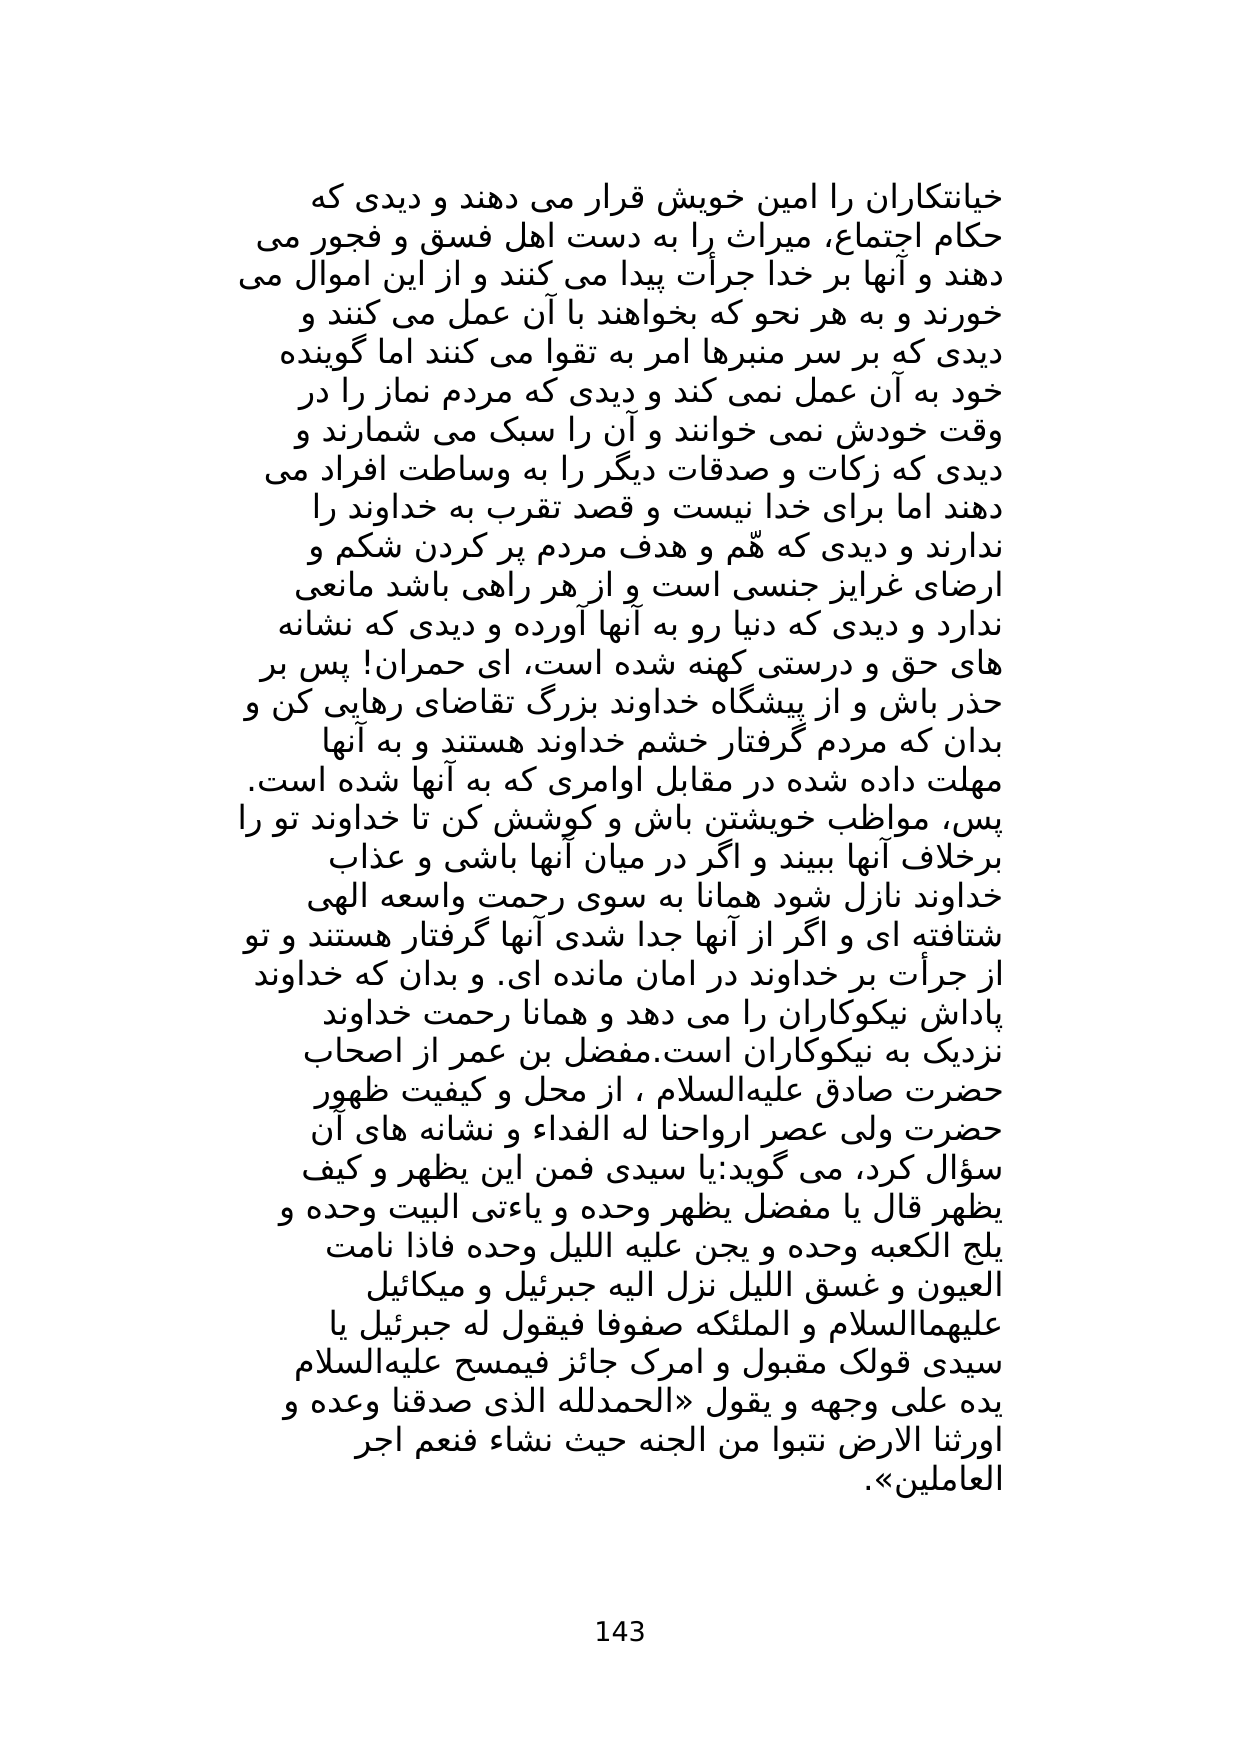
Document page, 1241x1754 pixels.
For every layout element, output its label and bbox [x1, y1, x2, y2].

text [236, 177, 1004, 1498]
